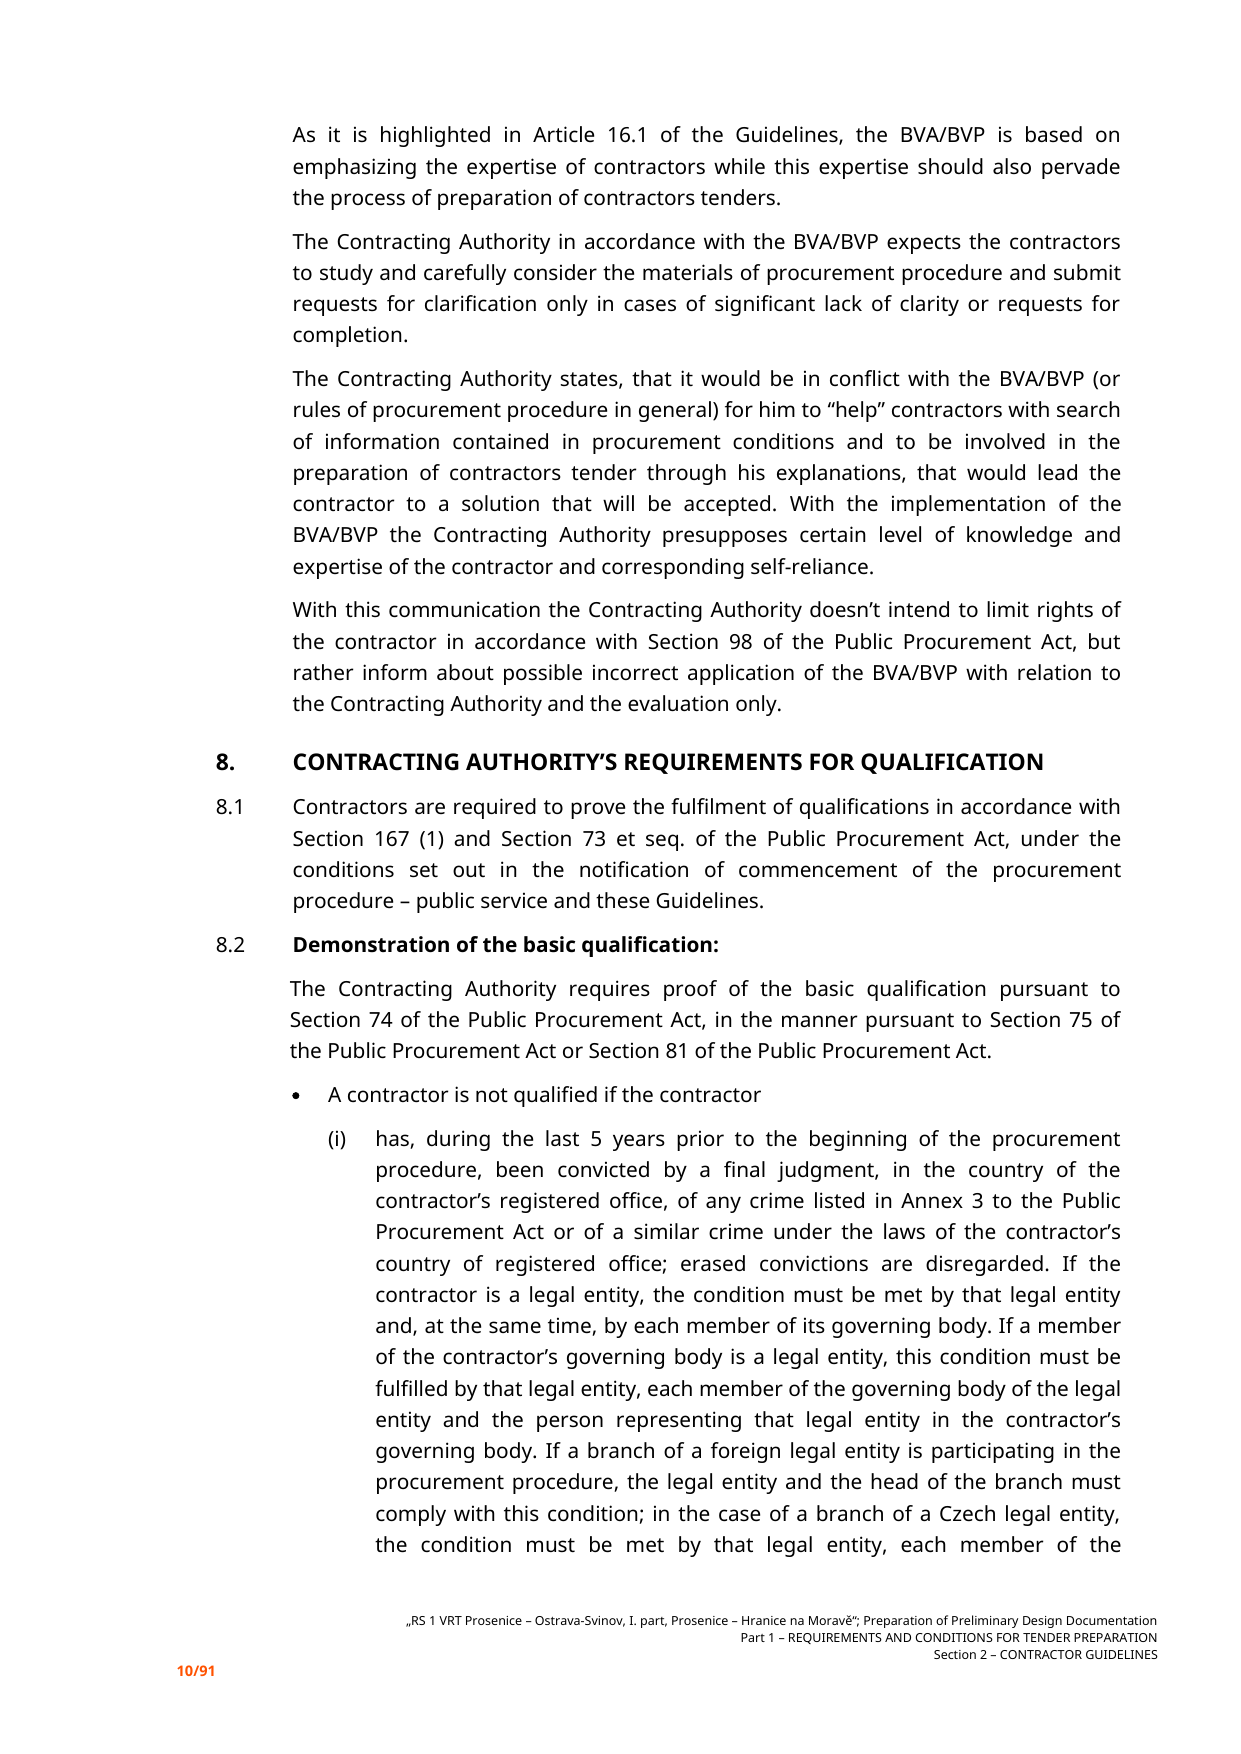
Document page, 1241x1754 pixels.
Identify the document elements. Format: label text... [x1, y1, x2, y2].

text CONTRACTING AUTHORITY’S REQUIREMENTS FOR QUALIFICATION [216, 746, 1122, 777]
list The Contracting Authority requires proof of the basic qualification pursuant to Section 74 of the Public Procurement Act, in the manner pursuant to Section 75 of the Public Procurement Act or Section 81 of the Public Procurement Act. [289, 974, 1122, 1065]
list With this communication the Contracting Authority doesn’t intend to limit rights of the contractor in accordance with Section 98 of the Public Procurement Act, but rather inform about possible incorrect application of the BVA/BVP with relation to the Contracting Authority and the evaluation only. [292, 596, 1122, 718]
list The Contracting Authority in accordance with the BVA/BVP expects the contractors to study and carefully consider the materials of procurement procedure and submit requests for clarification only in cases of significant lack of clarity or requests for completion. [292, 227, 1122, 349]
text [328, 1124, 1122, 1558]
text Contractors are required to prove the fulfilment of qualifications in accordance with Section 167 (1) and Section 73 et seq. of the Public Procurement Act, under the conditions set out in the notification of commencement of the procurement procedure – public service and these Guidelines. [216, 792, 1122, 915]
list The Contracting Authority states, that it would be in conflict with the BVA/BVP (or rules of procurement procedure in general) for him to “help” contractors with search of information contained in procurement conditions and to be involved in the preparation of contractors tender through his explanations, that would lead the contractor to a solution that will be accepted. With the implementation of the BVA/BVP the Contracting Authority presupposes certain level of knowledge and expertise of the contractor and corresponding self-reliance. [292, 364, 1122, 580]
list As it is highlighted in Article 16.1 of the Guidelines, the BVA/BVP is based on emphasizing the expertise of contractors while this expertise should also pervade the process of preparation of contractors tenders. [292, 121, 1122, 212]
text Demonstration of the basic qualification: [216, 930, 1122, 958]
text A contractor is not qualified if the contractor [292, 1080, 1122, 1108]
